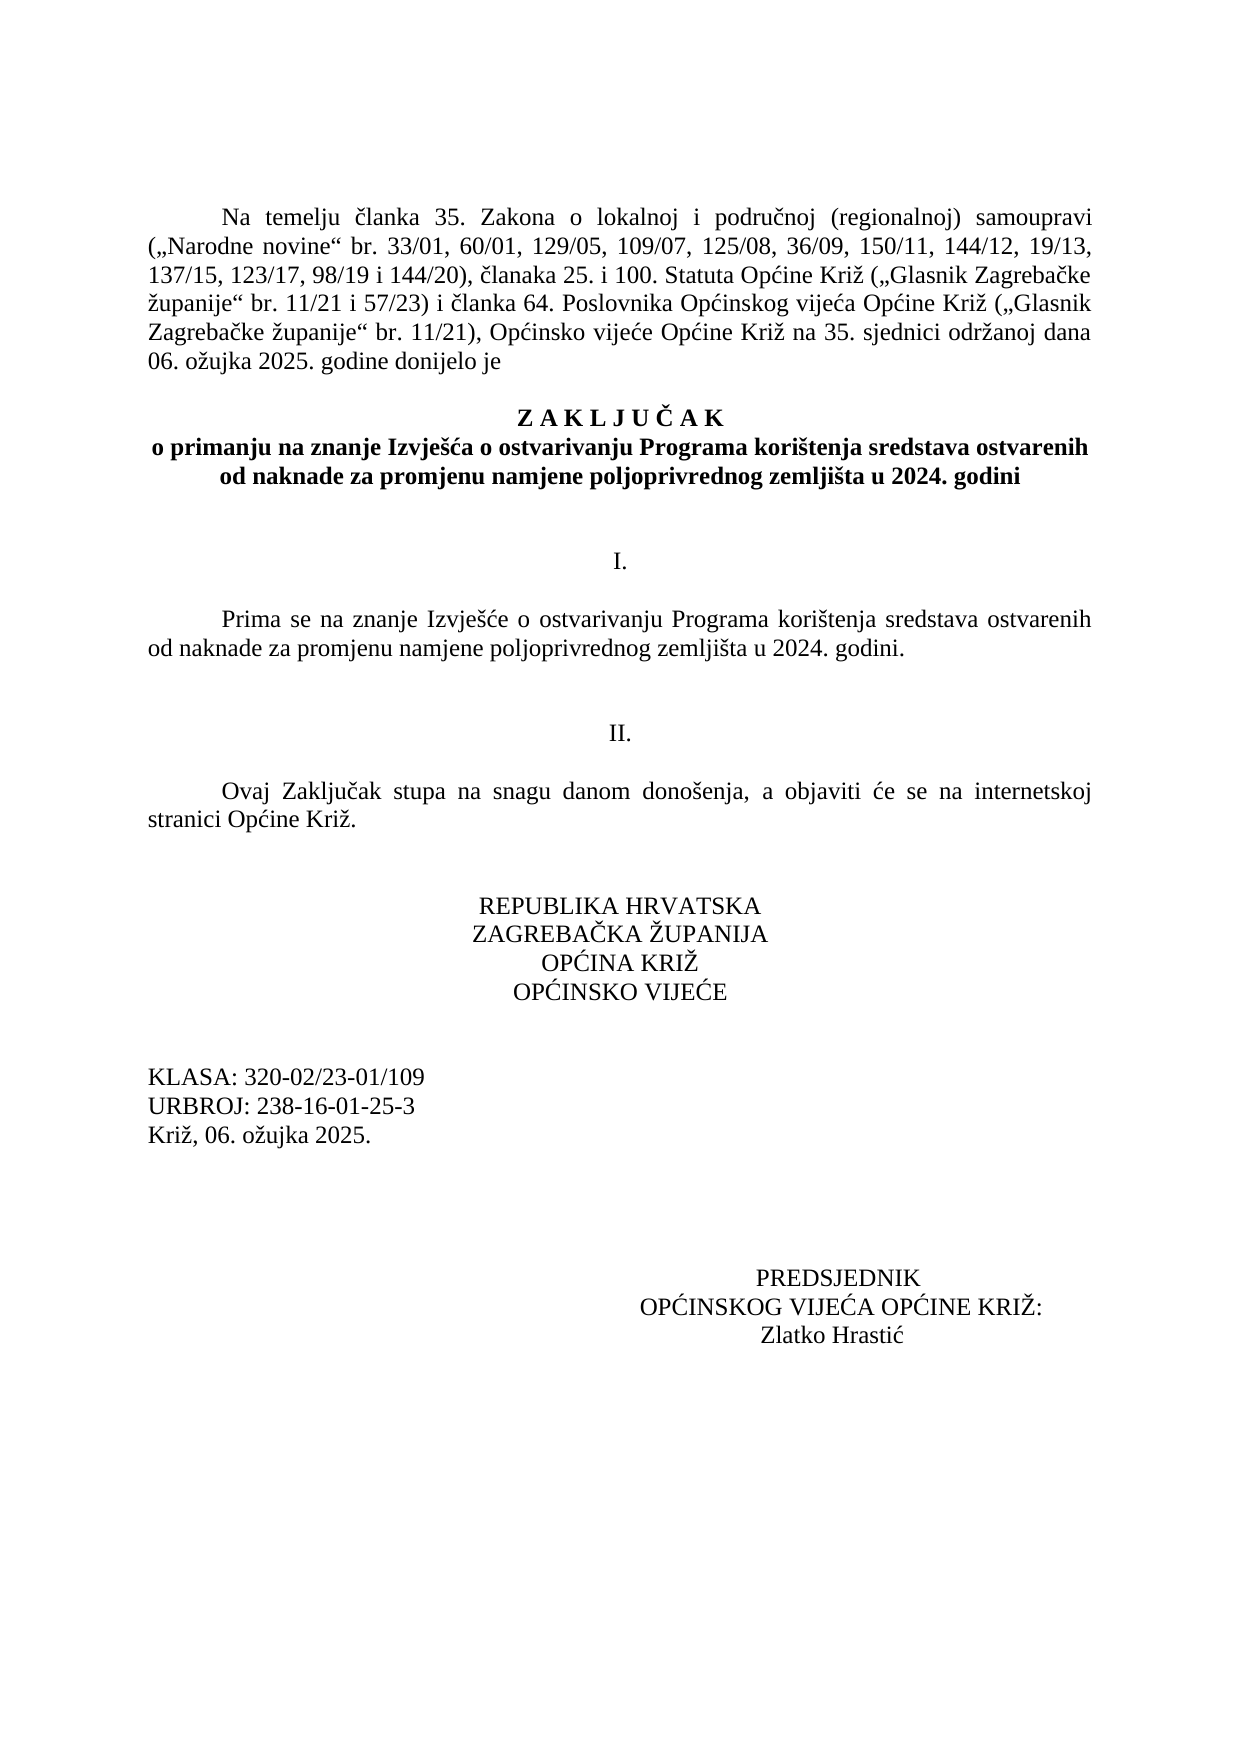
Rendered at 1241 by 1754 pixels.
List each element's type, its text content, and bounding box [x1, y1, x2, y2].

text Ovaj Zaključak stupa na snagu danom donošenja, a objaviti će se na internetskoj stranici Općine Križ. [148, 776, 1093, 833]
text REPUBLIKA HRVATSKA [148, 891, 1093, 919]
text OPĆINSKO VIJEĆE [148, 977, 1093, 1006]
text I. [148, 546, 1093, 575]
text Z A K L J U Č A K [148, 403, 1093, 432]
text o primanju na znanje Izvješća o ostvarivanju Programa korištenja sredstava ostvarenih od naknade za promjenu namjene poljoprivrednog zemljišta u 2024. godini [148, 432, 1093, 490]
text PREDSJEDNIK OPĆINSKOG VIJEĆA OPĆINE KRIŽ: [590, 1263, 1093, 1321]
text OPĆINA KRIŽ [148, 948, 1093, 977]
text URBROJ: 238-16-01-25-3 [148, 1091, 1093, 1120]
text Prima se na znanje Izvješće o ostvarivanju Programa korištenja sredstava ostvarenih od naknade za promjenu namjene poljoprivrednog zemljišta u 2024. godini. [148, 604, 1093, 661]
text Na temelju članka 35. Zakona o lokalnoj i područnoj (regionalnoj) samoupravi („Narodne novine“ br. 33/01, 60/01, 129/05, 109/07, 125/08, 36/09, 150/11, 144/12, 19/13, 137/15, 123/17, 98/19 i 144/20), članaka 25. i 100. Statuta Općine Križ („Glasnik Zagrebačke županije“ br. 11/21 i 57/23) i članka 64. Poslovnika Općinskog vijeća Općine Križ („Glasnik Zagrebačke županije“ br. 11/21), Općinsko vijeće Općine Križ na 35. sjednici održanoj dana 06. ožujka 2025. godine donijelo je [148, 202, 1093, 375]
text KLASA: 320-02/23-01/109 [148, 1062, 1093, 1091]
text II. [148, 718, 1093, 747]
text Križ, 06. ožujka 2025. [148, 1120, 1093, 1149]
text ZAGREBAČKA ŽUPANIJA [148, 919, 1093, 948]
text Zlatko Hrastić [148, 1321, 1093, 1349]
